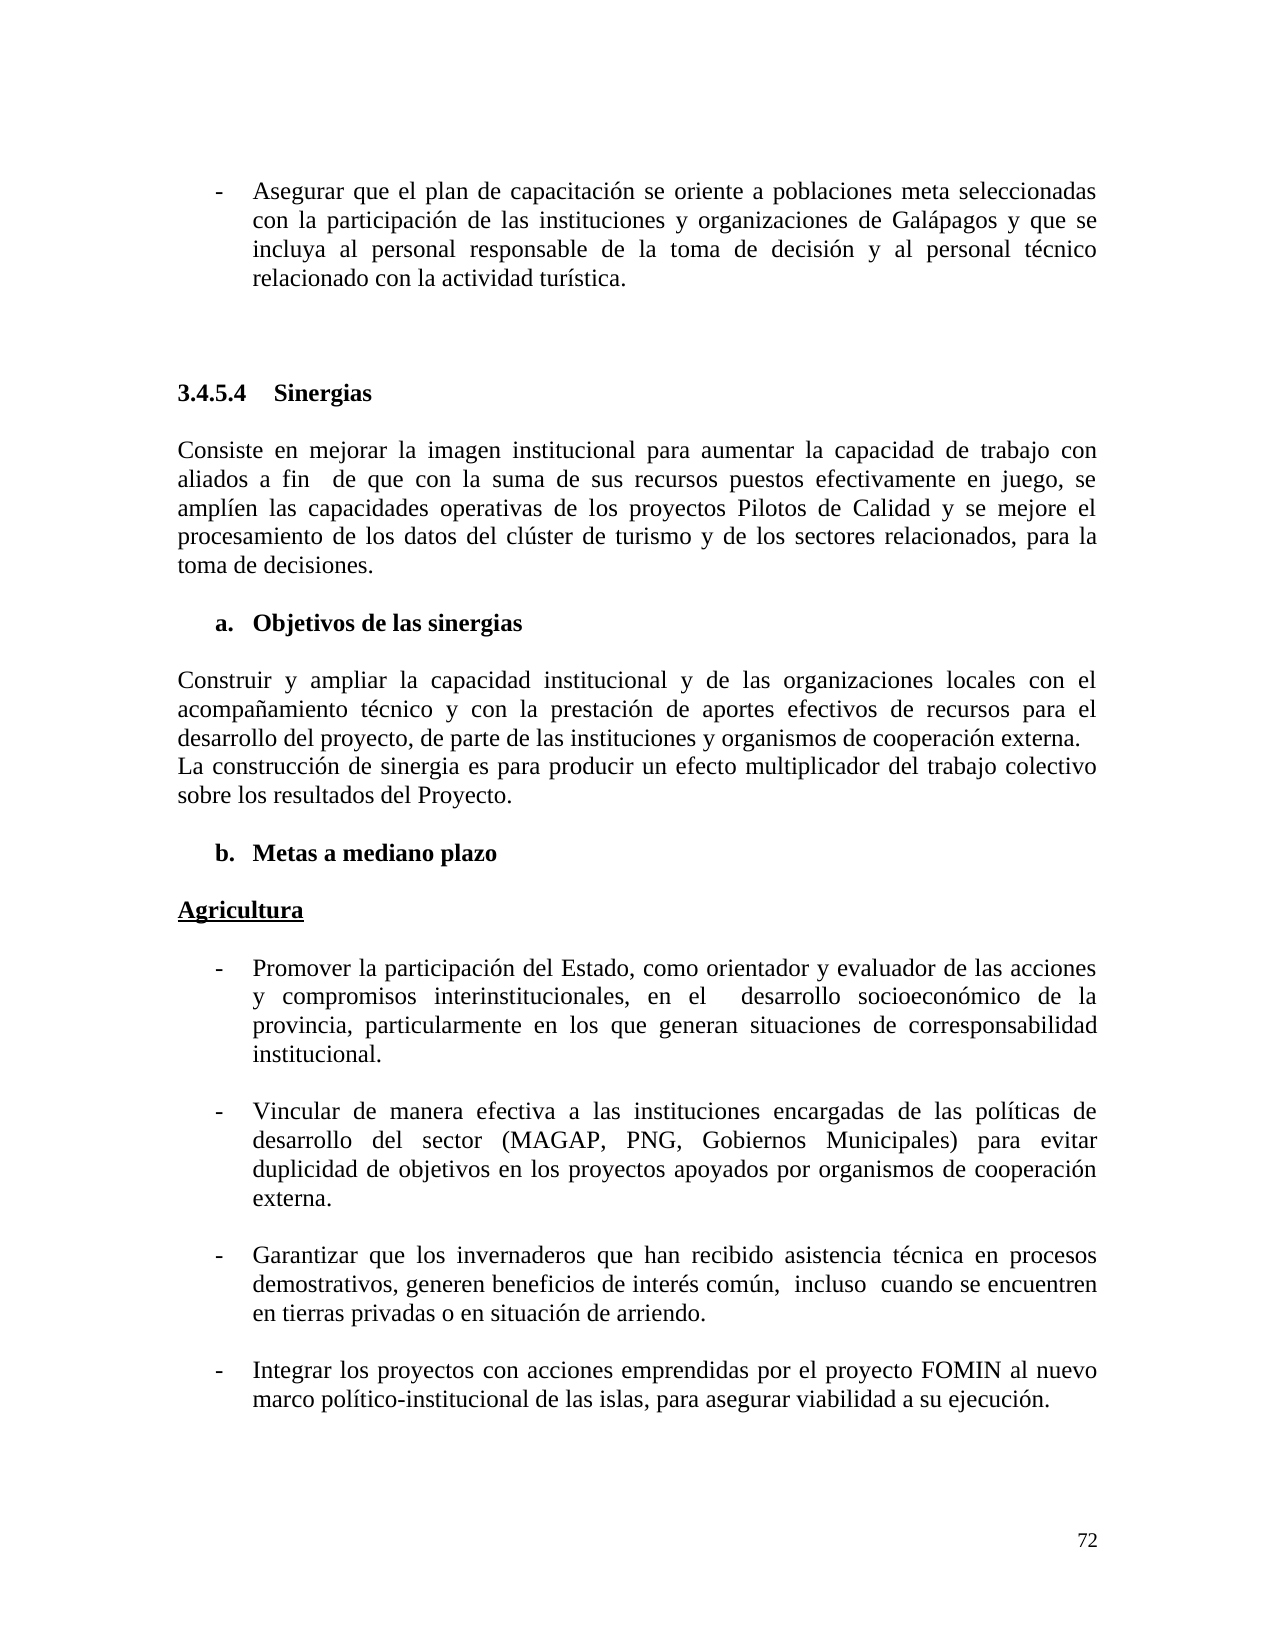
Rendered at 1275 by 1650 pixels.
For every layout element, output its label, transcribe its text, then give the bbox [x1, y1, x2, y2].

text La construcción de sinergia es para producir un efecto multiplicador del trabajo colectivo sobre los resultados del Proyecto. [177, 751, 1098, 809]
list Garantizar que los invernaderos que han recibido asistencia técnica en procesos demostrativos, generen beneficios de interés común, incluso cuando se encuentren en tierras privadas o en situación de arriendo. [215, 1240, 1098, 1326]
list Objetivos de las sinergias [215, 608, 1098, 636]
list Integrar los proyectos con acciones emprendidas por el proyecto FOMIN al nuevo marco político-institucional de las islas, para asegurar viabilidad a su ejecución. [215, 1355, 1098, 1413]
list Asegurar que el plan de capacitación se oriente a poblaciones meta seleccionadas con la participación de las instituciones y organizaciones de Galápagos y que se incluya al personal responsable de la toma de decisión y al personal técnico relacionado con la actividad turística. [215, 176, 1098, 291]
list Vincular de manera efectiva a las instituciones encargadas de las políticas de desarrollo del sector (MAGAP, PNG, Gobiernos Municipales) para evitar duplicidad de objetivos en los proyectos apoyados por organismos de cooperación externa. [215, 1096, 1098, 1211]
list Promover la participación del Estado, como orientador y evaluador de las acciones y compromisos interinstitucionales, en el desarrollo socioeconómico de la provincia, particularmente en los que generan situaciones de corresponsabilidad institucional. [215, 953, 1098, 1068]
list Metas a mediano plazo [215, 838, 1098, 866]
text Construir y ampliar la capacidad institucional y de las organizaciones locales con el acompañamiento técnico y con la prestación de aportes efectivos de recursos para el desarrollo del proyecto, de parte de las instituciones y organismos de cooperación externa. [177, 665, 1098, 751]
text Agricultura [177, 895, 1098, 924]
subtitle Sinergias [177, 378, 1098, 406]
text Consiste en mejorar la imagen institucional para aumentar la capacidad de trabajo con aliados a fin de que con la suma de sus recursos puestos efectivamente en juego, se amplíen las capacidades operativas de los proyectos Pilotos de Calidad y se mejore el procesamiento de los datos del clúster de turismo y de los sectores relacionados, para la toma de decisiones. [177, 435, 1098, 579]
